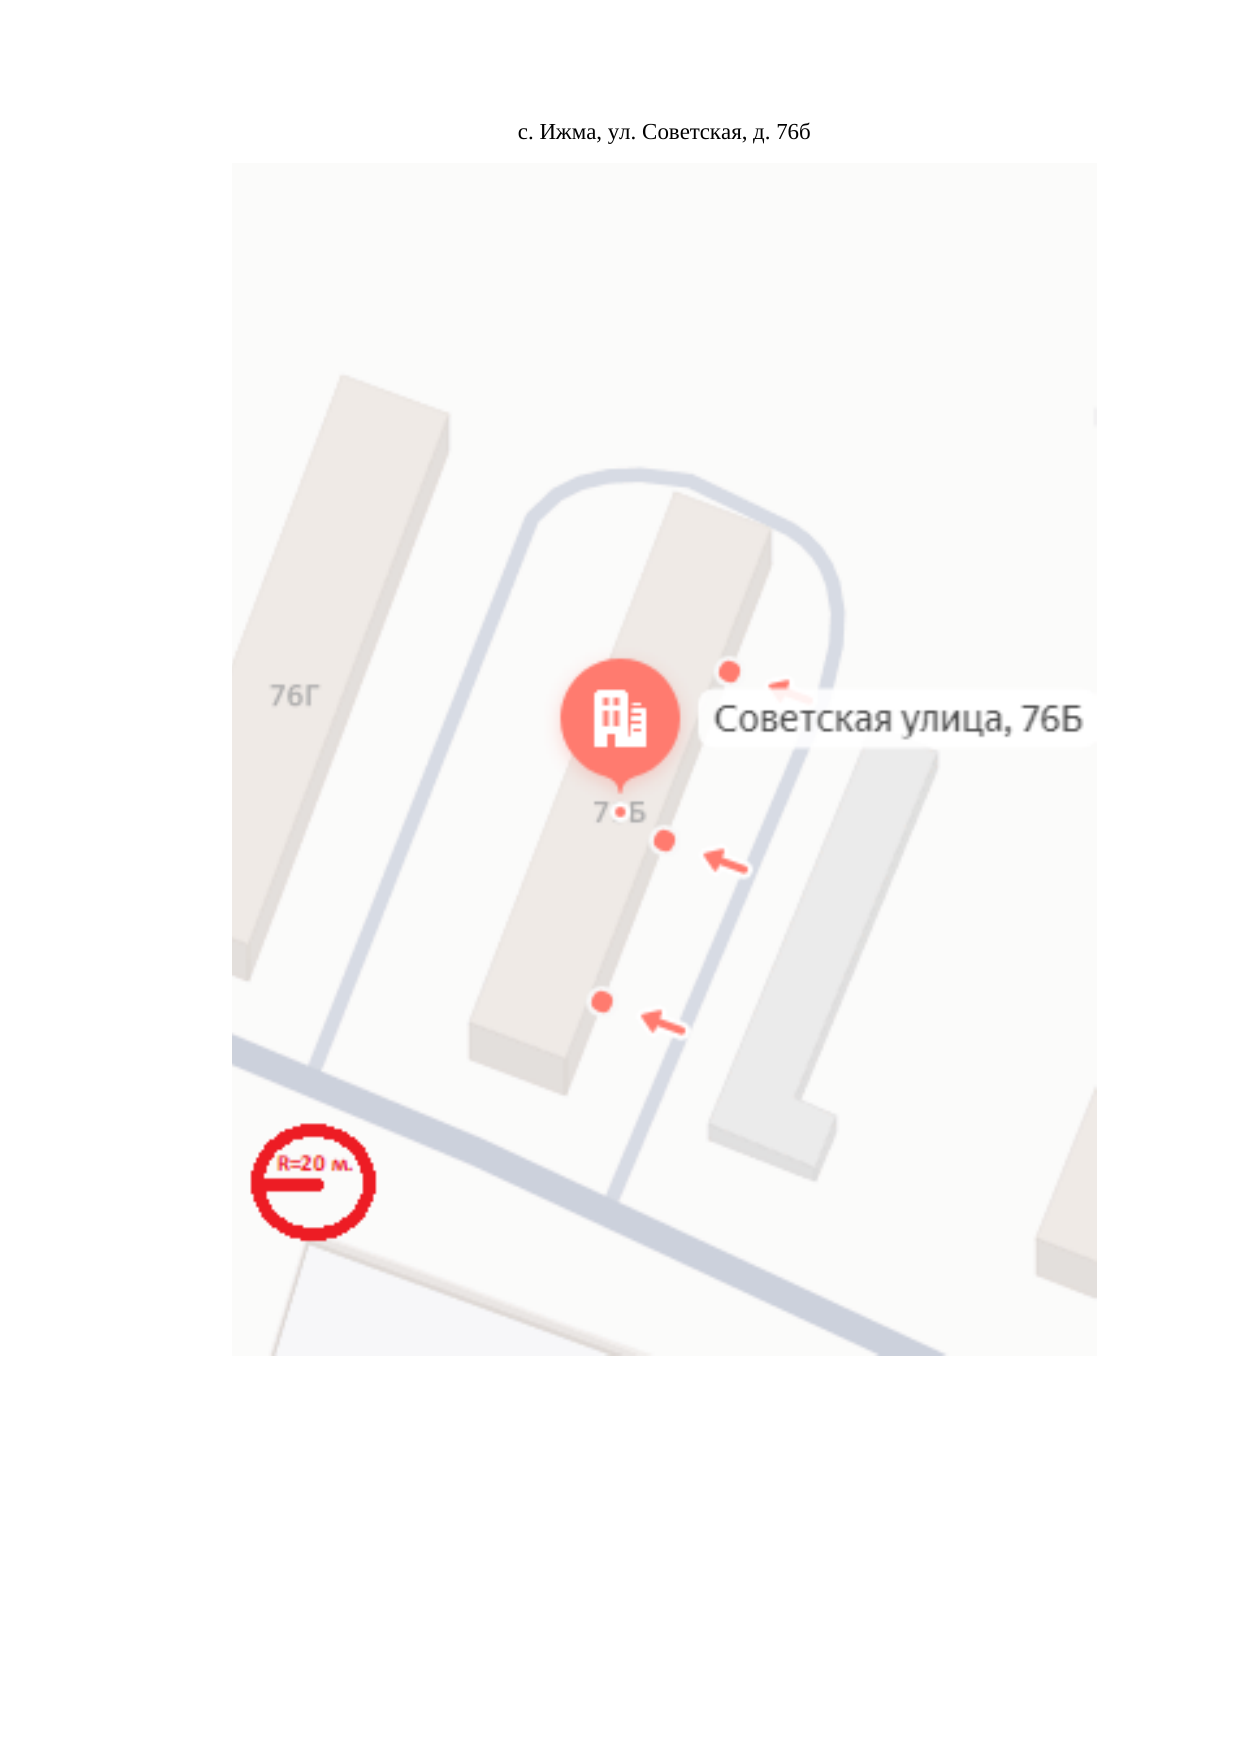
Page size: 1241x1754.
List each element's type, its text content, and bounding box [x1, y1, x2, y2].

text с. Ижма, ул. Советская, д. 76б [177, 118, 1152, 144]
picture [232, 163, 1097, 1356]
